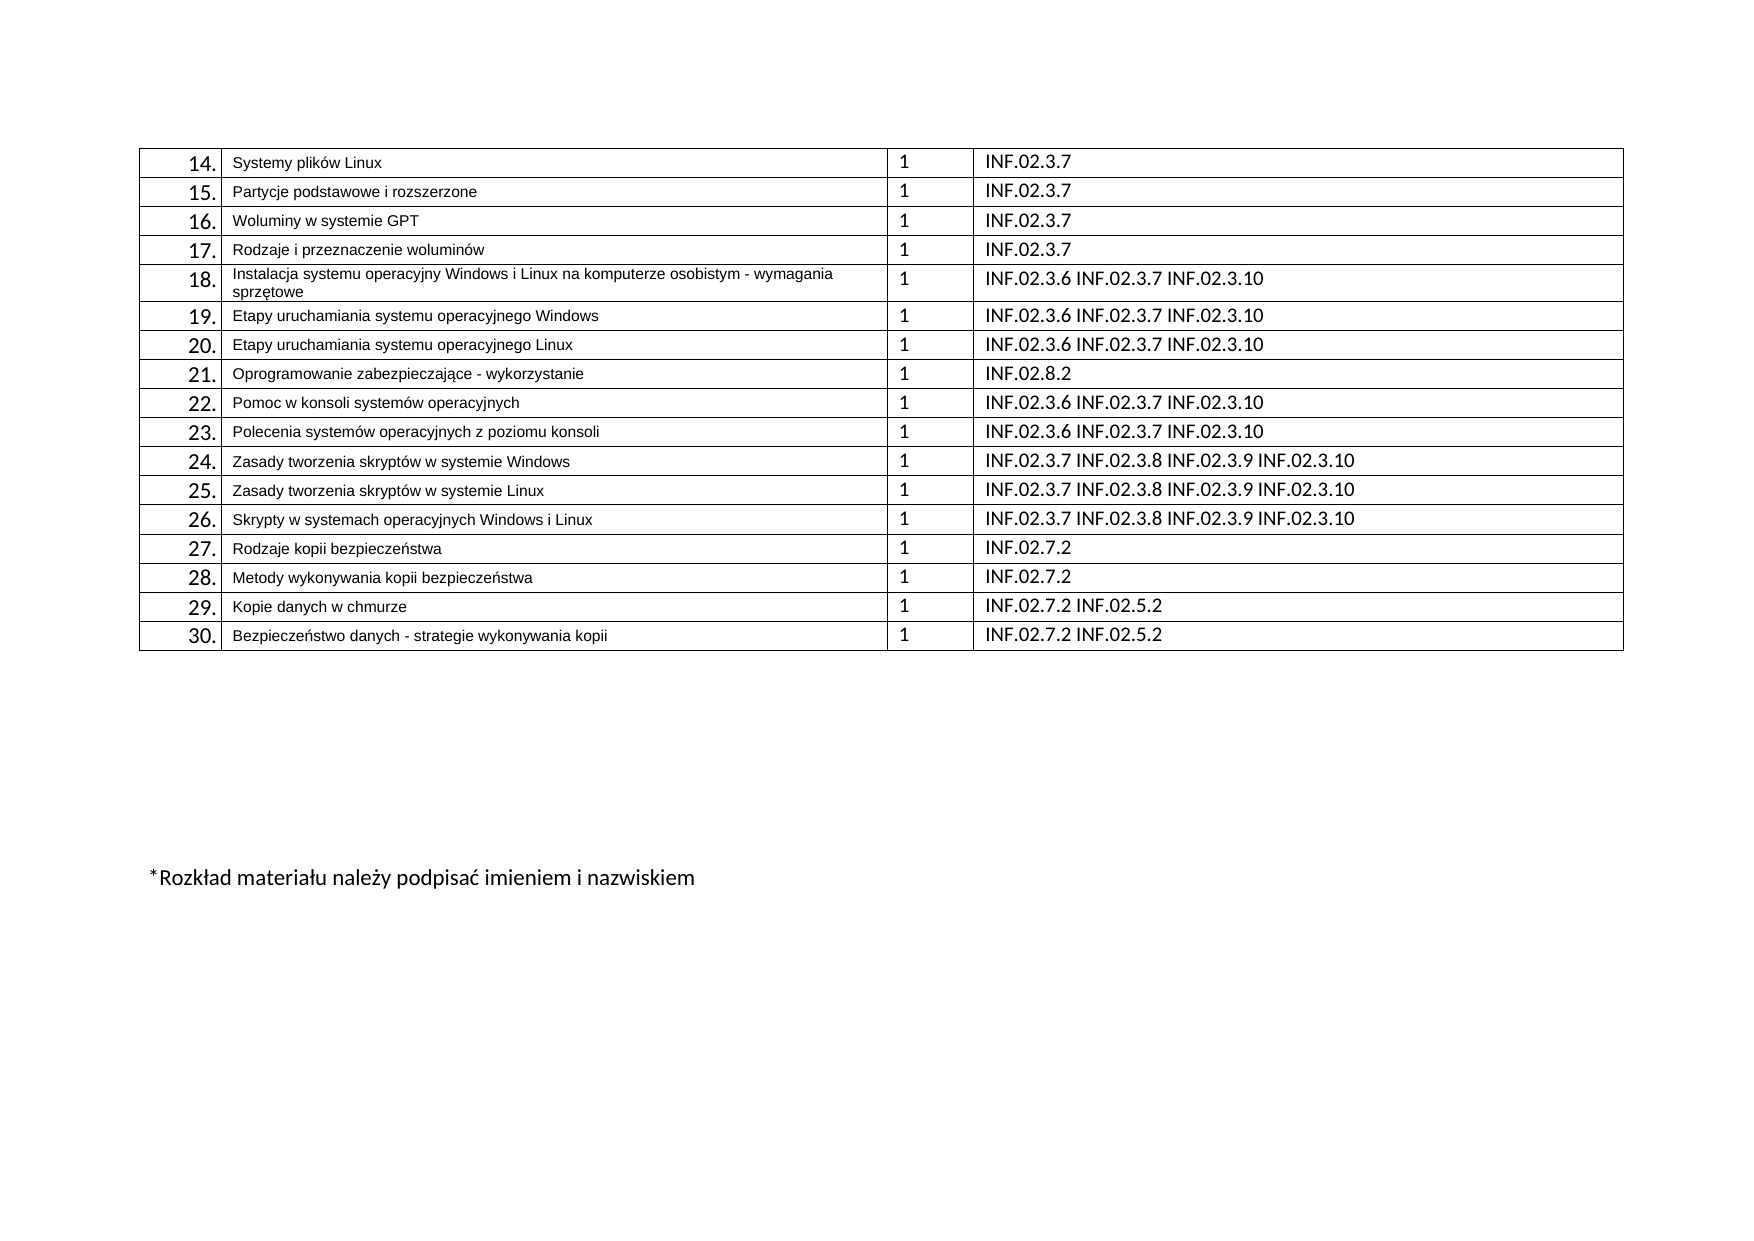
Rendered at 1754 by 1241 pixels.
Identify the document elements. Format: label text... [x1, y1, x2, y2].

table_cell 1 [888, 622, 973, 650]
table_cell 1 [888, 476, 973, 504]
table_cell [140, 418, 221, 446]
table_cell INF.02.7.2 [974, 564, 1623, 592]
table_cell Metody wykonywania kopii bezpieczeństwa [222, 564, 887, 592]
table_cell INF.02.3.6 INF.02.3.7 INF.02.3.10 [974, 389, 1623, 417]
table_cell Oprogramowanie zabezpieczające - wykorzystanie [222, 360, 887, 388]
table_cell 1 [888, 149, 973, 177]
table_cell Rodzaje i przeznaczenie woluminów [222, 236, 887, 264]
table_cell Woluminy w systemie GPT [222, 207, 887, 235]
table_cell 1 [888, 505, 973, 533]
table_cell INF.02.3.6 INF.02.3.7 INF.02.3.10 [974, 265, 1623, 301]
table_cell INF.02.3.7 [974, 178, 1623, 206]
table_cell 1 [888, 265, 973, 301]
table_cell Rodzaje kopii bezpieczeństwa [222, 535, 887, 562]
table_cell Instalacja systemu operacyjny Windows i Linux na komputerze osobistym - wymagania sprzętowe [222, 265, 887, 301]
table_cell INF.02.3.7 INF.02.3.8 INF.02.3.9 INF.02.3.10 [974, 505, 1623, 533]
table_cell INF.02.3.6 INF.02.3.7 INF.02.3.10 [974, 302, 1623, 330]
table_cell INF.02.8.2 [974, 360, 1623, 388]
table_cell INF.02.3.6 INF.02.3.7 INF.02.3.10 [974, 331, 1623, 359]
table_cell 1 [888, 207, 973, 235]
table_cell [140, 331, 221, 359]
table_cell INF.02.3.7 INF.02.3.8 INF.02.3.9 INF.02.3.10 [974, 476, 1623, 504]
table_cell [140, 622, 221, 650]
text *Rozkład materiału należy podpisać imieniem i nazwiskiem [148, 863, 1606, 891]
table_cell INF.02.3.7 [974, 236, 1623, 264]
table_cell Partycje podstawowe i rozszerzone [222, 178, 887, 206]
table_cell [140, 389, 221, 417]
table_cell 1 [888, 331, 973, 359]
table_cell 1 [888, 389, 973, 417]
table_cell INF.02.3.7 [974, 149, 1623, 177]
table_cell [140, 476, 221, 504]
table_cell Systemy plików Linux [222, 149, 887, 177]
table_cell Etapy uruchamiania systemu operacyjnego Windows [222, 302, 887, 330]
table_cell INF.02.3.6 INF.02.3.7 INF.02.3.10 [974, 418, 1623, 446]
table_cell INF.02.7.2 INF.02.5.2 [974, 622, 1623, 650]
table_cell 1 [888, 178, 973, 206]
table_cell INF.02.3.7 INF.02.3.8 INF.02.3.9 INF.02.3.10 [974, 447, 1623, 475]
table_cell [140, 207, 221, 235]
table_cell Bezpieczeństwo danych - strategie wykonywania kopii [222, 622, 887, 650]
table_cell Etapy uruchamiania systemu operacyjnego Linux [222, 331, 887, 359]
table_cell [140, 564, 221, 592]
table_cell [140, 447, 221, 475]
table_cell 1 [888, 593, 973, 621]
table_cell 1 [888, 535, 973, 562]
table_cell Skrypty w systemach operacyjnych Windows i Linux [222, 505, 887, 533]
table_cell [140, 505, 221, 533]
table_cell [140, 535, 221, 562]
table_cell Zasady tworzenia skryptów w systemie Windows [222, 447, 887, 475]
table_cell Polecenia systemów operacyjnych z poziomu konsoli [222, 418, 887, 446]
table_cell INF.02.3.7 [974, 207, 1623, 235]
table_cell 1 [888, 302, 973, 330]
table_cell INF.02.7.2 INF.02.5.2 [974, 593, 1623, 621]
table_cell 1 [888, 447, 973, 475]
table_cell Pomoc w konsoli systemów operacyjnych [222, 389, 887, 417]
table_cell [140, 360, 221, 388]
table_cell 1 [888, 360, 973, 388]
table_cell [140, 236, 221, 264]
table_cell Kopie danych w chmurze [222, 593, 887, 621]
table_cell [140, 149, 221, 177]
table_cell [140, 302, 221, 330]
table_cell 1 [888, 418, 973, 446]
table_cell Zasady tworzenia skryptów w systemie Linux [222, 476, 887, 504]
table_cell [140, 265, 221, 301]
table_cell [140, 593, 221, 621]
table_cell [140, 178, 221, 206]
table_cell 1 [888, 564, 973, 592]
table_cell INF.02.7.2 [974, 535, 1623, 562]
table_cell 1 [888, 236, 973, 264]
